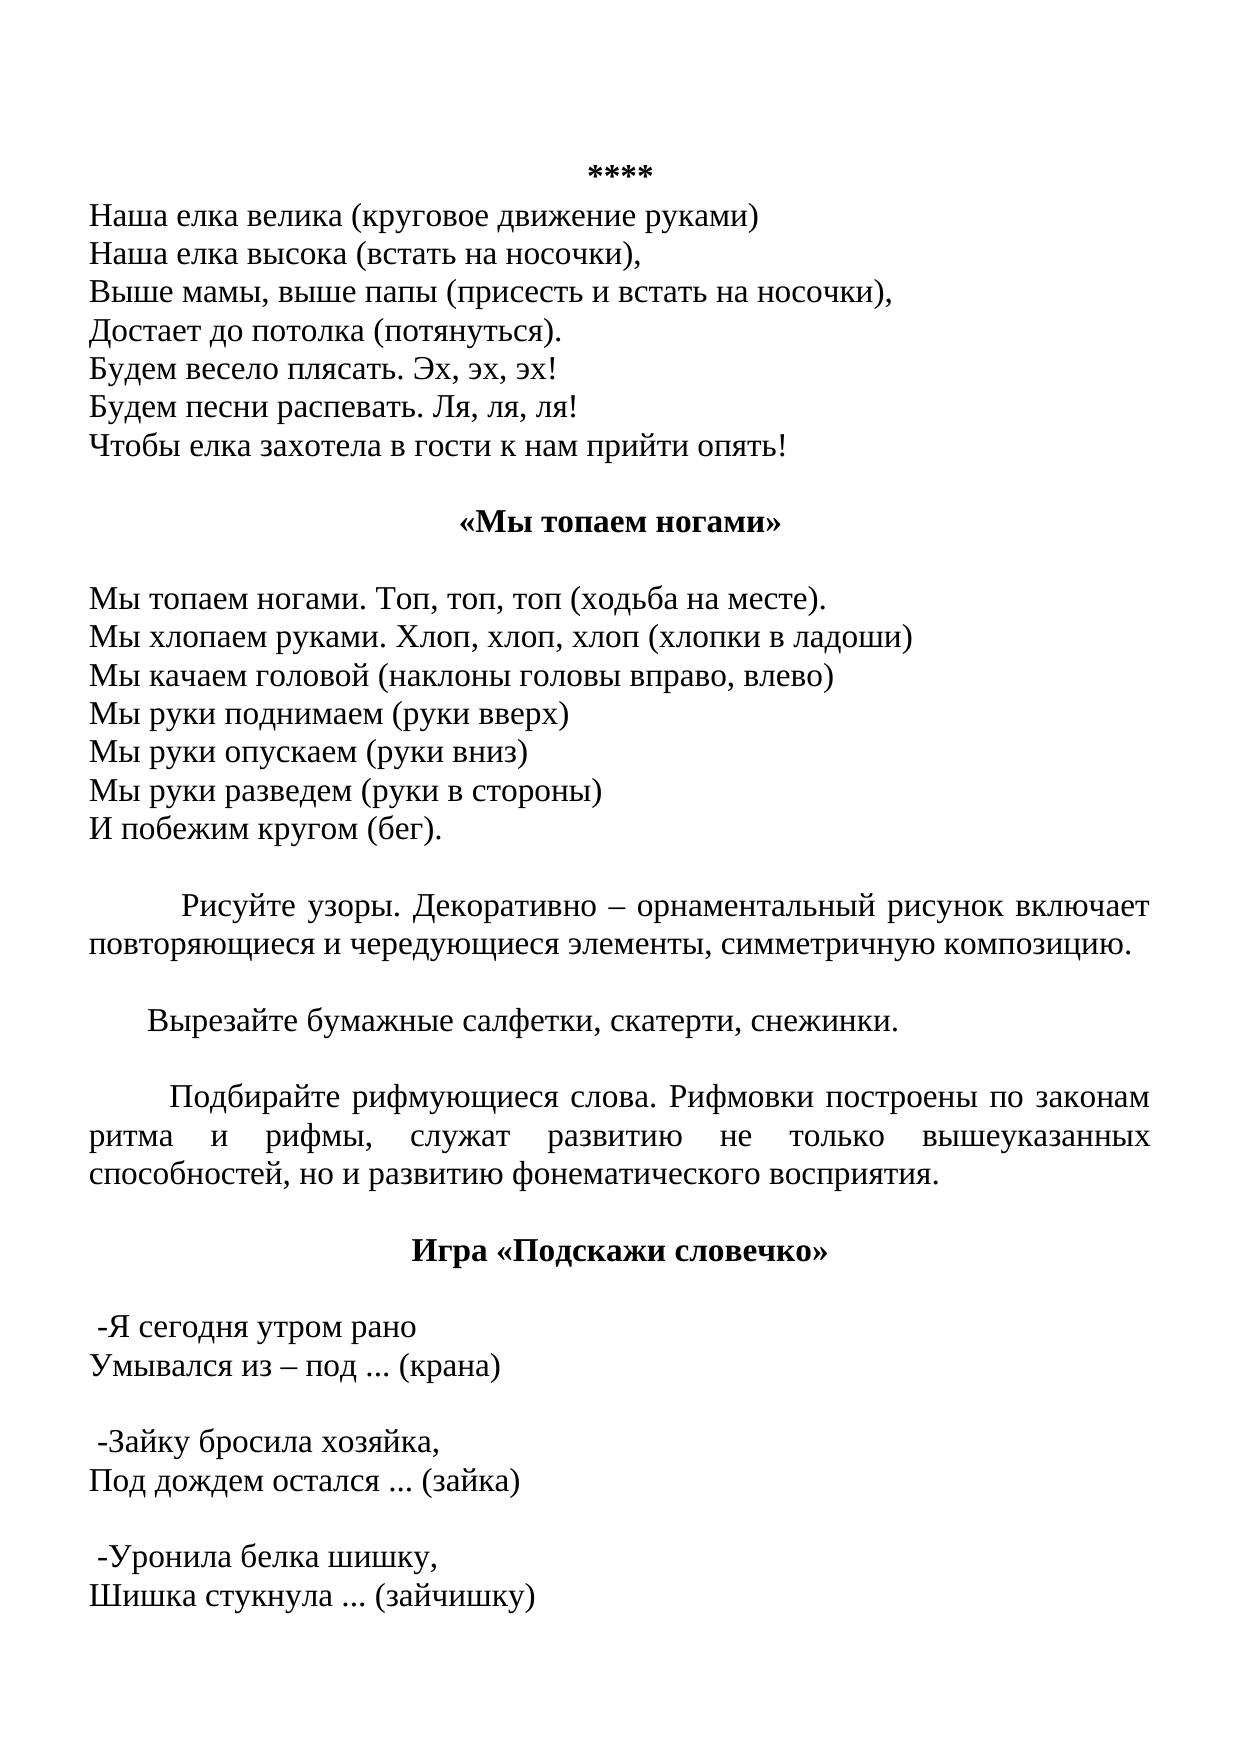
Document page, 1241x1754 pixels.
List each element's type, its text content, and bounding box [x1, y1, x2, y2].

text Рисуйте узоры. Декоративно – орнаментальный рисунок включает повторяющиеся и чередующиеся элементы, симметричную композицию. [88, 885, 1152, 961]
text Мы руки поднимаем (руки вверх) [88, 693, 1152, 731]
text Подбирайте рифмующиеся слова. Рифмовки построены по законам ритма и рифмы, служат развитию не только вышеуказанных способностей, но и развитию фонематического восприятия. [88, 1076, 1152, 1191]
text Игра «Подскажи словечко» [88, 1230, 1152, 1268]
text И побежим кругом (бег). [88, 808, 1152, 846]
text Мы руки опускаем (руки вниз) [88, 731, 1152, 770]
text Будем весело плясать. Эх, эх, эх! [88, 348, 1152, 386]
text Выше мамы, выше папы (присесть и встать на носочки), [88, 271, 1152, 310]
text Мы качаем головой (наклоны головы вправо, влево) [88, 655, 1152, 693]
text Достает до потолка (потянуться). [88, 310, 1152, 348]
text Под дождем остался ... (зайка) [88, 1460, 1152, 1498]
text -Уронила белка шишку, [88, 1536, 1152, 1575]
text Умывался из – под ... (крана) [88, 1345, 1152, 1383]
text Мы руки разведем (руки в стороны) [88, 770, 1152, 808]
text Шишка стукнула ... (зайчишку) [88, 1575, 1152, 1613]
text -Зайку бросила хозяйка, [88, 1421, 1152, 1460]
text Мы топаем ногами. Топ, топ, топ (ходьба на месте). [88, 578, 1152, 616]
text Будем песни распевать. Ля, ля, ля! [88, 386, 1152, 425]
text Наша елка велика (круговое движение руками) [88, 195, 1152, 233]
text «Мы топаем ногами» [88, 501, 1152, 540]
text **** [88, 156, 1152, 195]
text Наша елка высока (встать на носочки), [88, 233, 1152, 271]
text Мы хлопаем руками. Хлоп, хлоп, хлоп (хлопки в ладоши) [88, 616, 1152, 655]
text Вырезайте бумажные салфетки, скатерти, снежинки. [88, 1000, 1152, 1038]
text -Я сегодня утром рано [88, 1306, 1152, 1345]
text Чтобы елка захотела в гости к нам прийти опять! [88, 425, 1152, 463]
